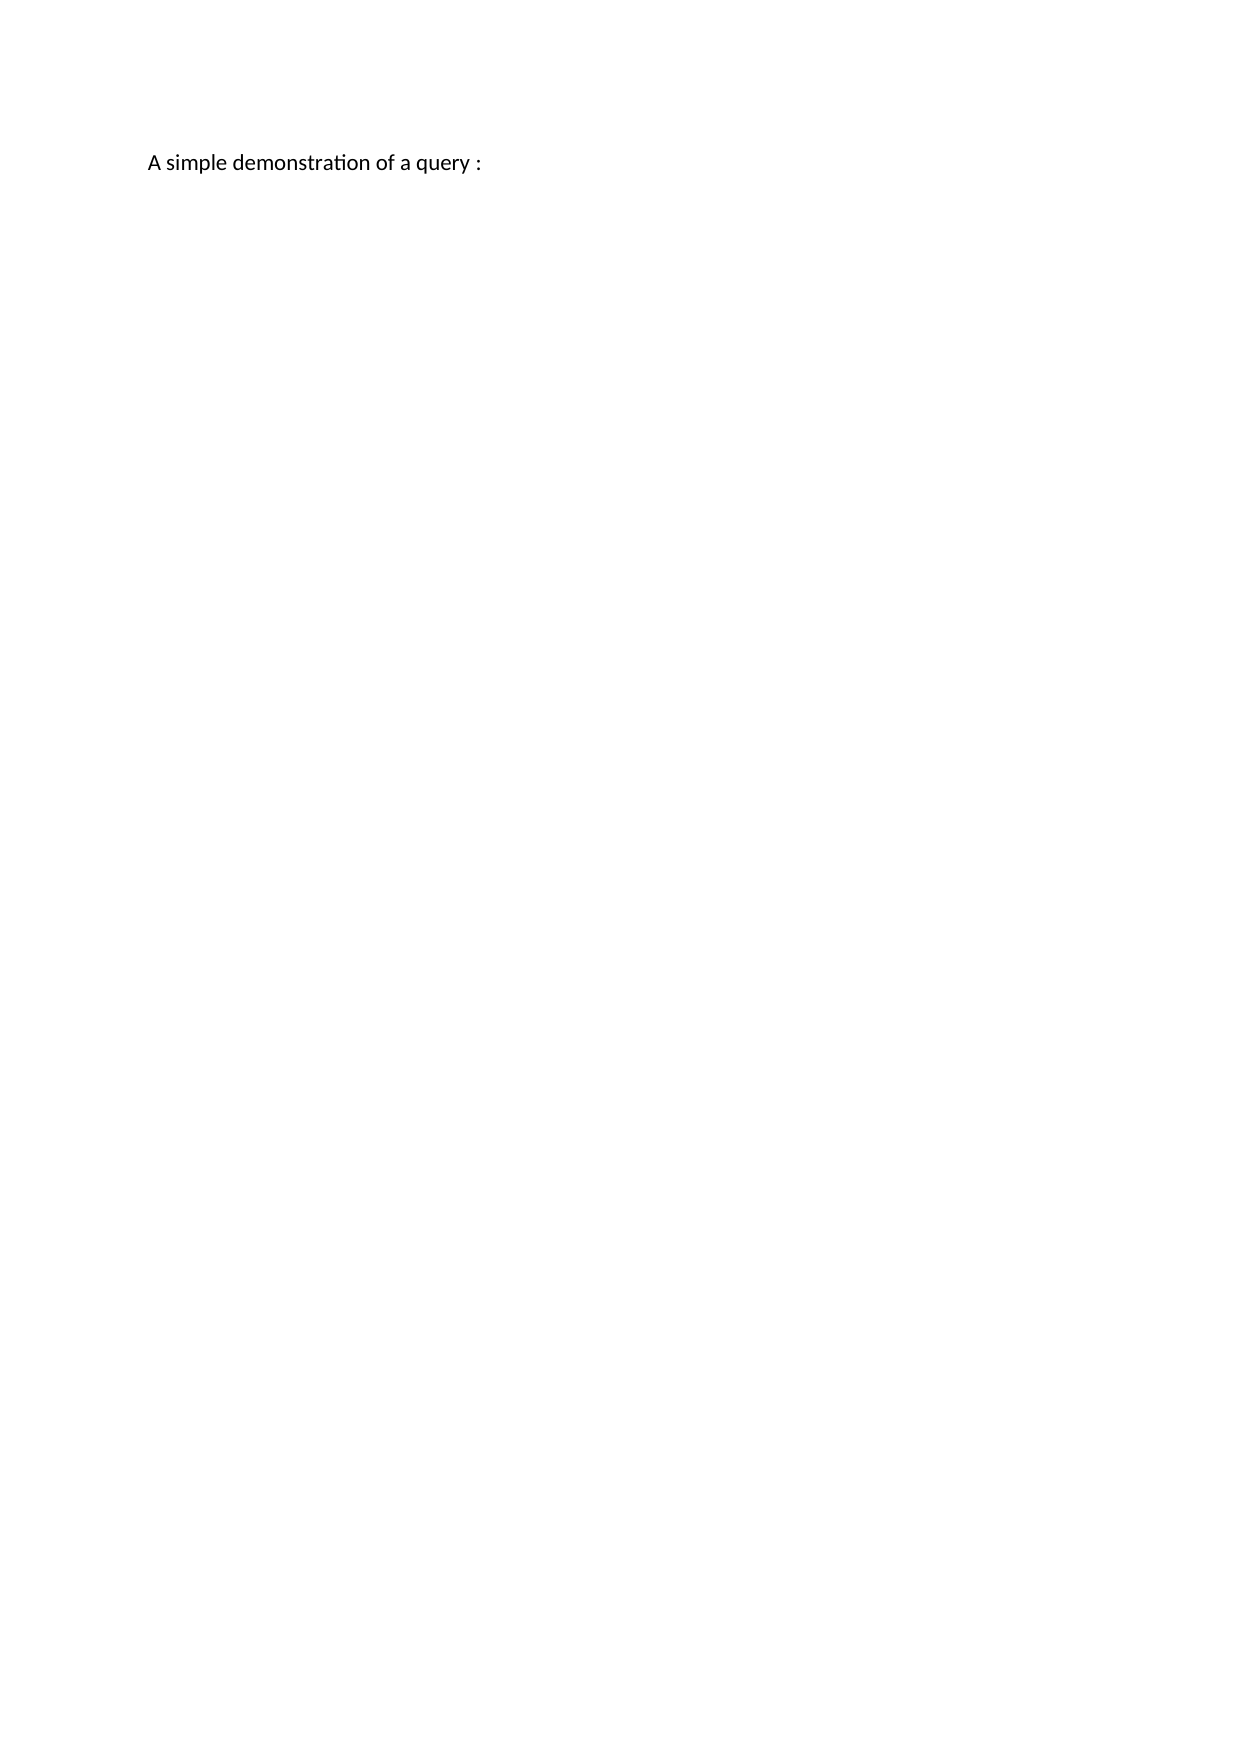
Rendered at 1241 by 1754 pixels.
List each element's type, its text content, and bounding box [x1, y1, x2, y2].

text A simple demonstration of a query : [148, 148, 1093, 176]
